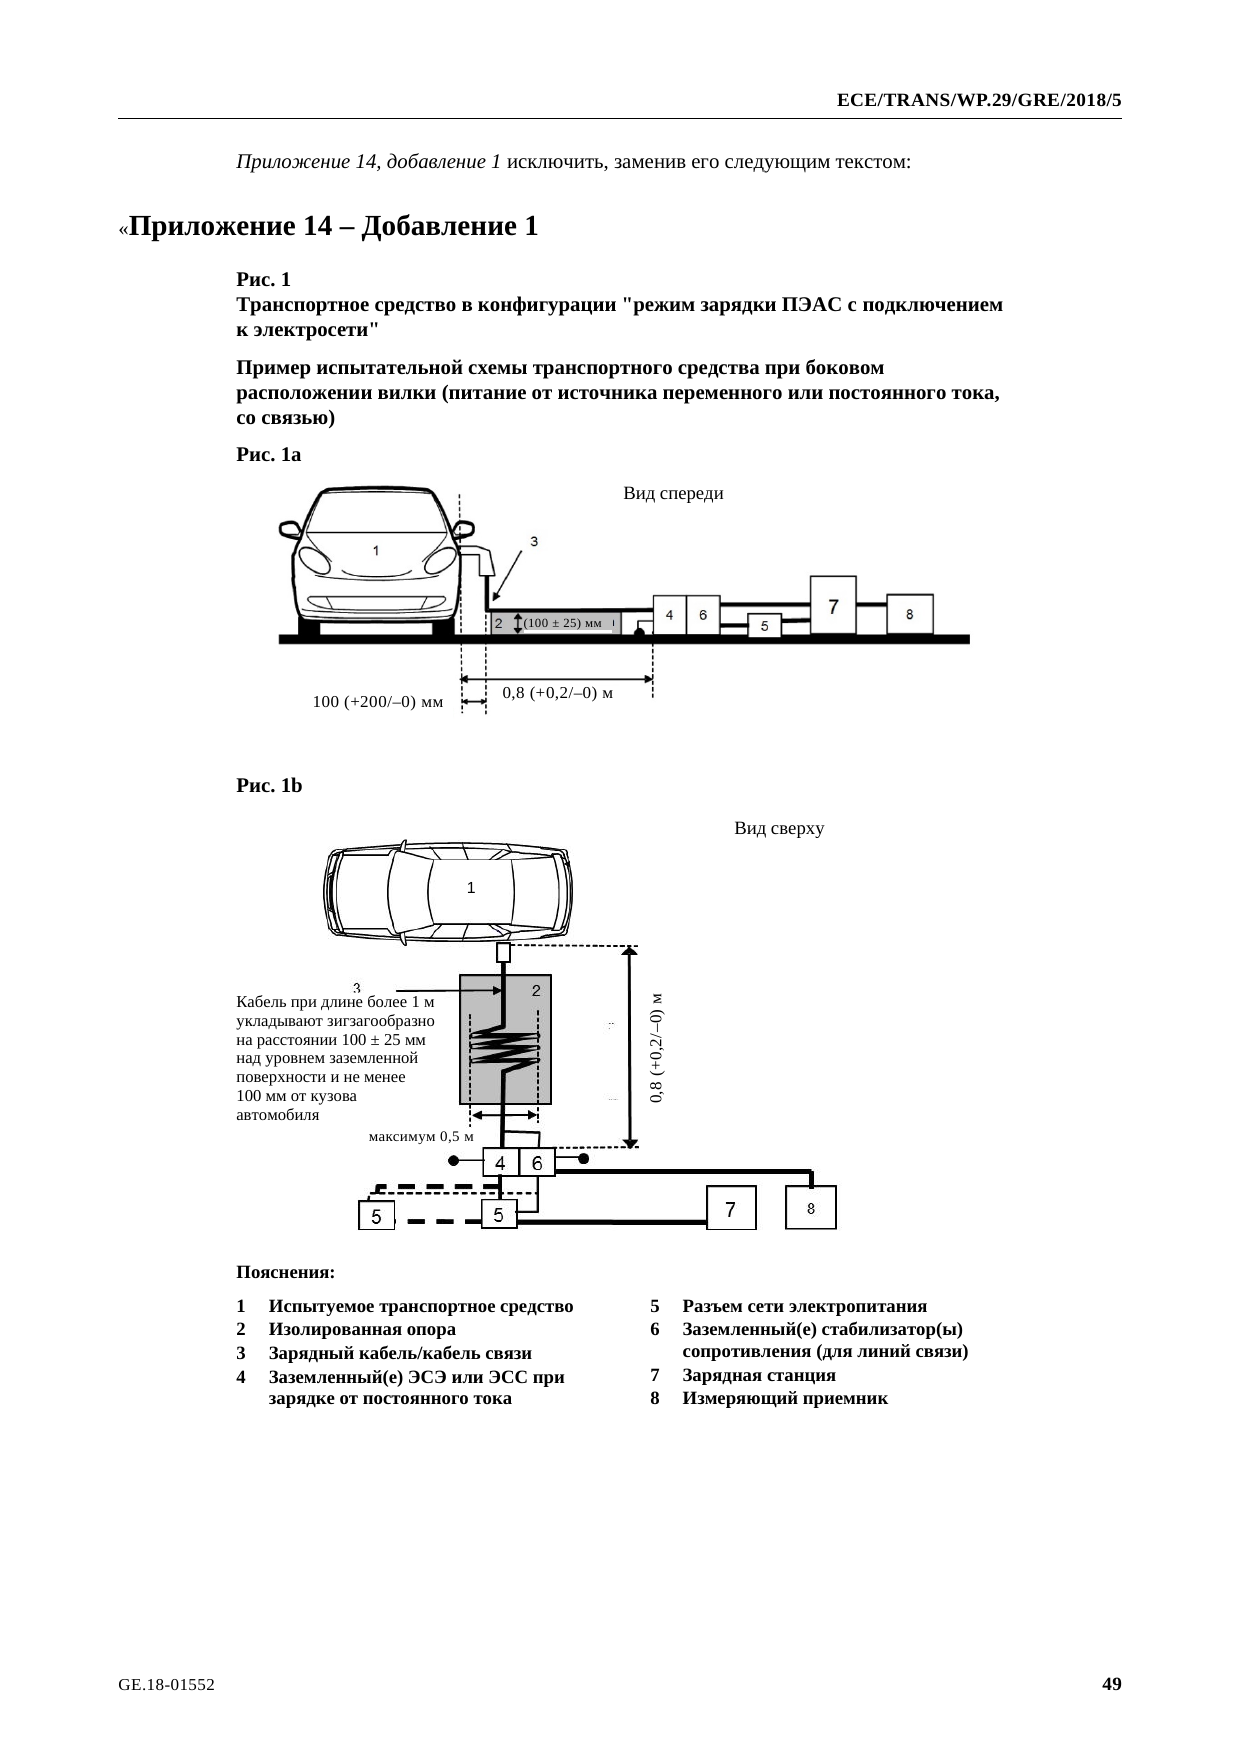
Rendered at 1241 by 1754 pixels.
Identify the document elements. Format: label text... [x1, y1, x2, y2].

table_header 5 Разъем сети электропитания 6 Заземленный(е) стабилизатор(ы) сопротивления (для линий связи) 7 Зарядная станция 8 Измеряющий приемник [650, 1261, 1004, 1411]
table_header Пояснения: 1 Испытуемое транспортное средство 2 Изолированная опора 3 Зарядный кабель/кабель связи 4 Заземленный(е) ЭСЭ или ЭСС при зарядке от постоянного тока [236, 1261, 650, 1411]
text Пример испытательной схемы транспортного средства при боковом расположении вилки (питание от источника переменного или постоянного тока, со связью) [236, 354, 1004, 429]
picture [236, 478, 1004, 724]
text Приложение 14, добавление 1 исключить, заменив его следующим текстом: [236, 148, 1004, 173]
text Рис. 1b [236, 773, 1004, 797]
text Рис. 1а [236, 441, 1004, 466]
text «Приложение 14 – Добавление 1 [118, 210, 1004, 241]
text Рис. 1 Транспортное средство в конфигурации "режим зарядки ПЭАС с подключением к электросети" [236, 266, 1004, 341]
